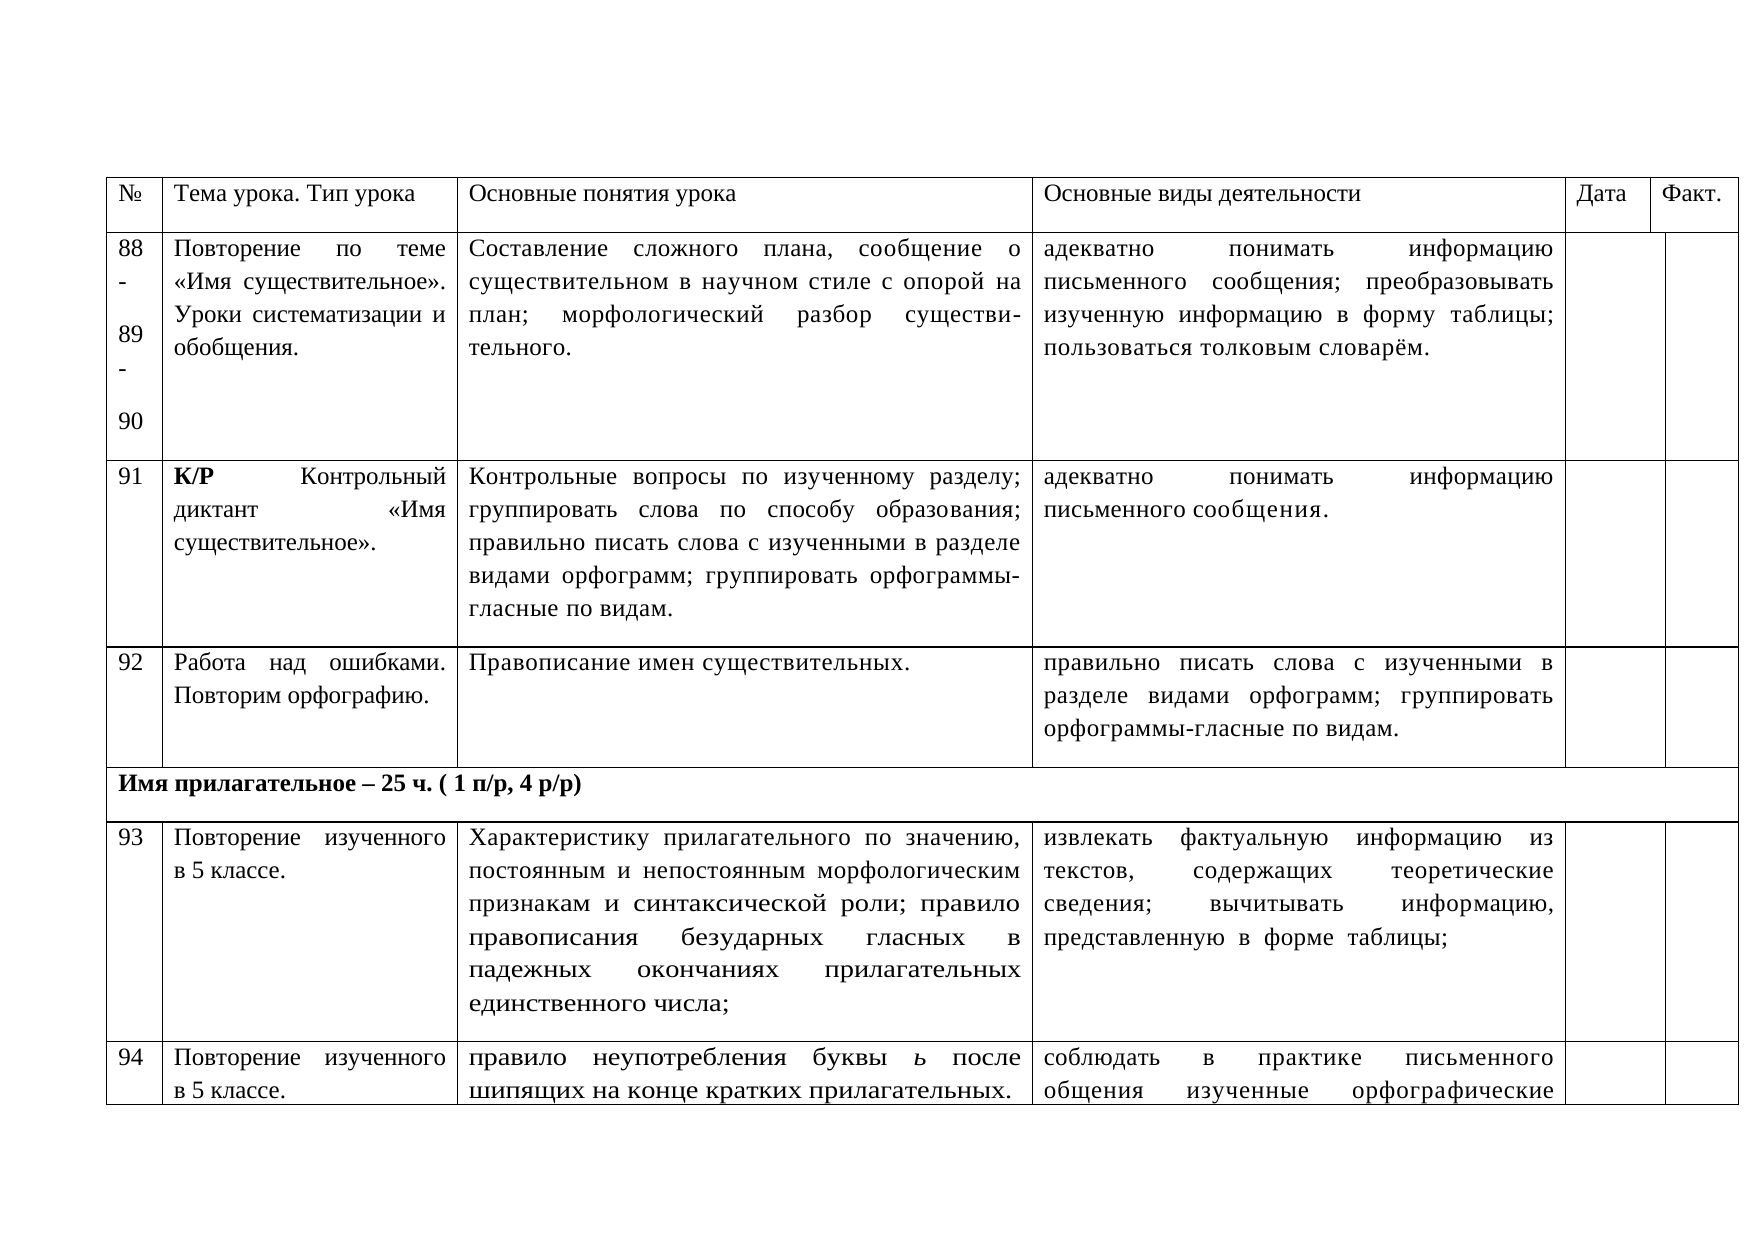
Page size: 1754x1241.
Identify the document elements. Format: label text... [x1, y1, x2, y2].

table_cell [1566, 823, 1665, 1041]
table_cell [458, 1042, 1032, 1104]
table_cell Имя прилагательное – 25 ч. ( 1 п/р, 4 р/р) [107, 768, 1738, 821]
table_cell [1666, 648, 1738, 767]
table_cell 93 [107, 823, 162, 1041]
table_header Основные понятия урока [458, 178, 1032, 232]
table_cell правильно писать слова с изученными в разделе видами орфограмм; группировать орфограммы-гласные по видам. [1033, 648, 1565, 767]
table_cell [1666, 823, 1738, 1041]
table_cell 88- 89- 90 [107, 233, 162, 460]
table_cell адекватно понимать информацию письменного сообщения. [1033, 461, 1565, 646]
table_cell [1566, 1042, 1665, 1104]
table_header № [107, 178, 162, 232]
table_cell 91 [107, 461, 162, 646]
table_cell извлекать фактуальную информацию из текстов, содержащих теоретические сведения; вычитывать информацию, представленную в форме таблицы; [1033, 823, 1565, 1041]
table_cell [1666, 1042, 1738, 1104]
table_cell К/Р Контрольный диктант «Имя существительное». [163, 461, 457, 646]
table_header Основные виды деятельности [1033, 178, 1565, 232]
table_cell адекватно понимать информацию письменного сообщения; преобразовывать изученную информацию в форму таблицы; пользоваться толковым словарём. [1033, 233, 1565, 460]
table_header Факт. [1651, 178, 1738, 232]
table_cell Характеристику прилагательного по значению, постоянным и непостоянным морфологическим признакам и синтаксической роли; правило правописания безударных гласных в падежных окончаниях прилагательных единственного числа; [458, 823, 1032, 1041]
table_cell Повторение изученного в 5 классе. [163, 1042, 457, 1104]
table_cell Составление сложного плана, сообщение о существительном в научном стиле с опорой на план; морфологический разбор существительного. [458, 233, 1032, 460]
table_cell [1566, 461, 1665, 646]
table_cell 94 [107, 1042, 162, 1104]
table_cell Повторение изученного в 5 классе. [163, 823, 457, 1041]
table_header Дата [1566, 178, 1650, 232]
table_cell [1666, 461, 1738, 646]
table_header Тема урока. Тип урока [163, 178, 457, 232]
table_cell Контрольные вопросы по изученному разделу; группировать слова по способу образования; правильно писать слова с изученными в разделе видами орфограмм; группировать орфограммы-гласные по видам. [458, 461, 1032, 646]
table_cell [1666, 233, 1738, 460]
table_cell [1566, 648, 1665, 767]
table_cell Работа над ошибками. Повторим орфографию. [163, 648, 457, 767]
table_cell Правописание имен существительных. [458, 648, 1032, 767]
table_cell Повторение по теме «Имя существительное». Уроки систематизации и обобщения. [163, 233, 457, 460]
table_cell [1033, 1042, 1565, 1104]
table_cell 92 [107, 648, 162, 767]
table_cell [1566, 233, 1665, 460]
